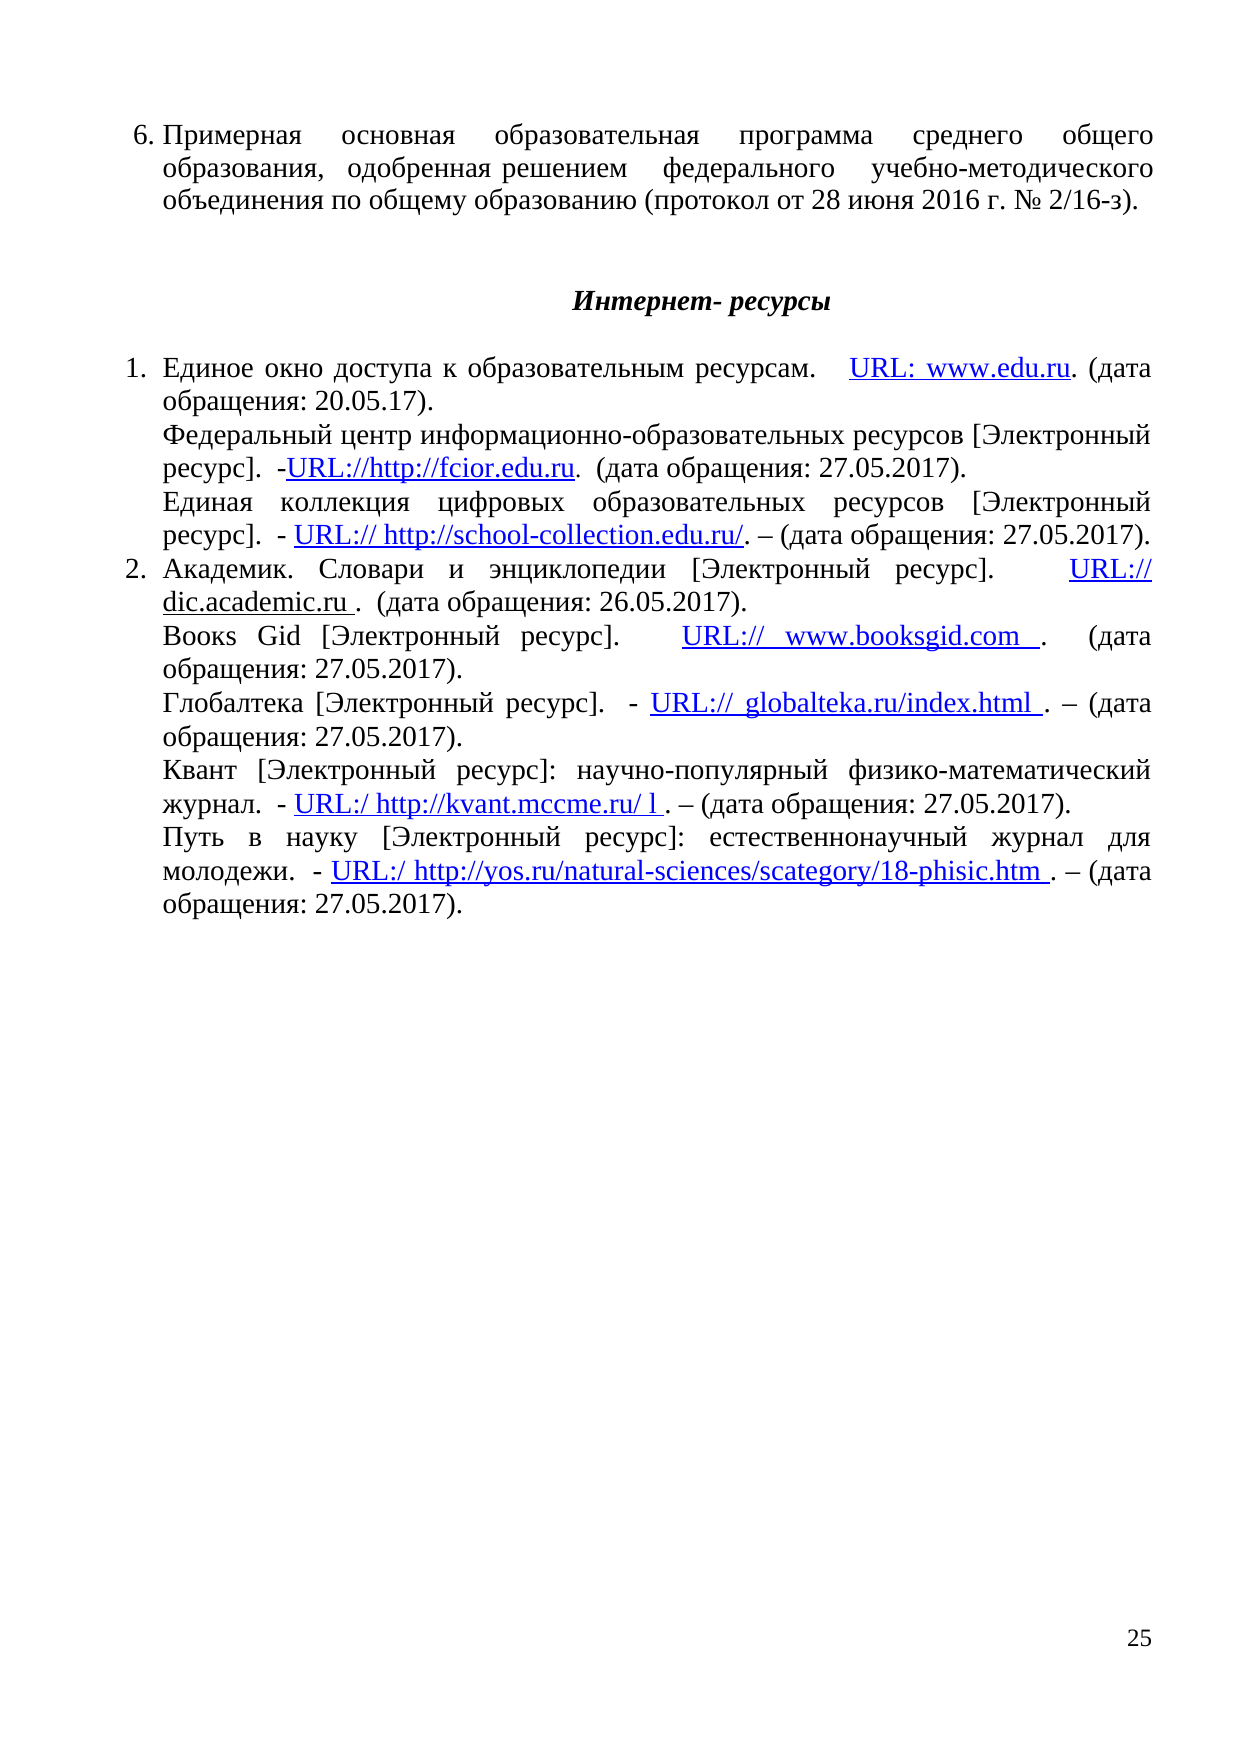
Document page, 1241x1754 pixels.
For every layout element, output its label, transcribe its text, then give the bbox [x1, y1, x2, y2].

text Глобалтека [Электронный ресурс]. - URL:// globalteka.ru/index.html . – (дата обращения: 27.05.2017). [162, 685, 1152, 752]
list Примерная основная образовательная программа среднего общего образования, одобренная решением федерального учебно-методического объединения по общему образованию (протокол от 28 июня 2016 г. № 2/16-з). [133, 118, 1153, 216]
text Единая коллекция цифровых образовательных ресурсов [Электронный ресурс]. - URL:// http://school-collection.edu.ru/. – (дата обращения: 27.05.2017). [162, 484, 1152, 551]
text Интернет- ресурсы [162, 283, 1152, 316]
text Путь в науку [Электронный ресурс]: естественнонаучный журнал для молодежи. - URL:/ http://yos.ru/natural-sciences/scategory/18-phisic.htm . – (дата обращения: 27.05.2017). [162, 819, 1152, 920]
text Федеральный центр информационно-образовательных ресурсов [Электронный ресурс]. -URL://http://fcior.edu.ru. (дата обращения: 27.05.2017). [162, 417, 1152, 484]
text Воокs Gid [Электронный ресурс]. URL:// www.booksgid.com . (дата обращения: 27.05.2017). [162, 618, 1152, 685]
list Академик. Словари и энциклопедии [Электронный ресурс]. URL:// dic.academic.ru . (дата обращения: 26.05.2017). [125, 551, 1152, 618]
text Квант [Электронный ресурс]: научно-популярный физико-математический журнал. - URL:/ http://kvant.mccme.ru/ l . – (дата обращения: 27.05.2017). [162, 752, 1152, 819]
list Единое окно доступа к образовательным ресурсам. URL: www.еdu.ru. (дата обращения: 20.05.17). [125, 350, 1152, 417]
